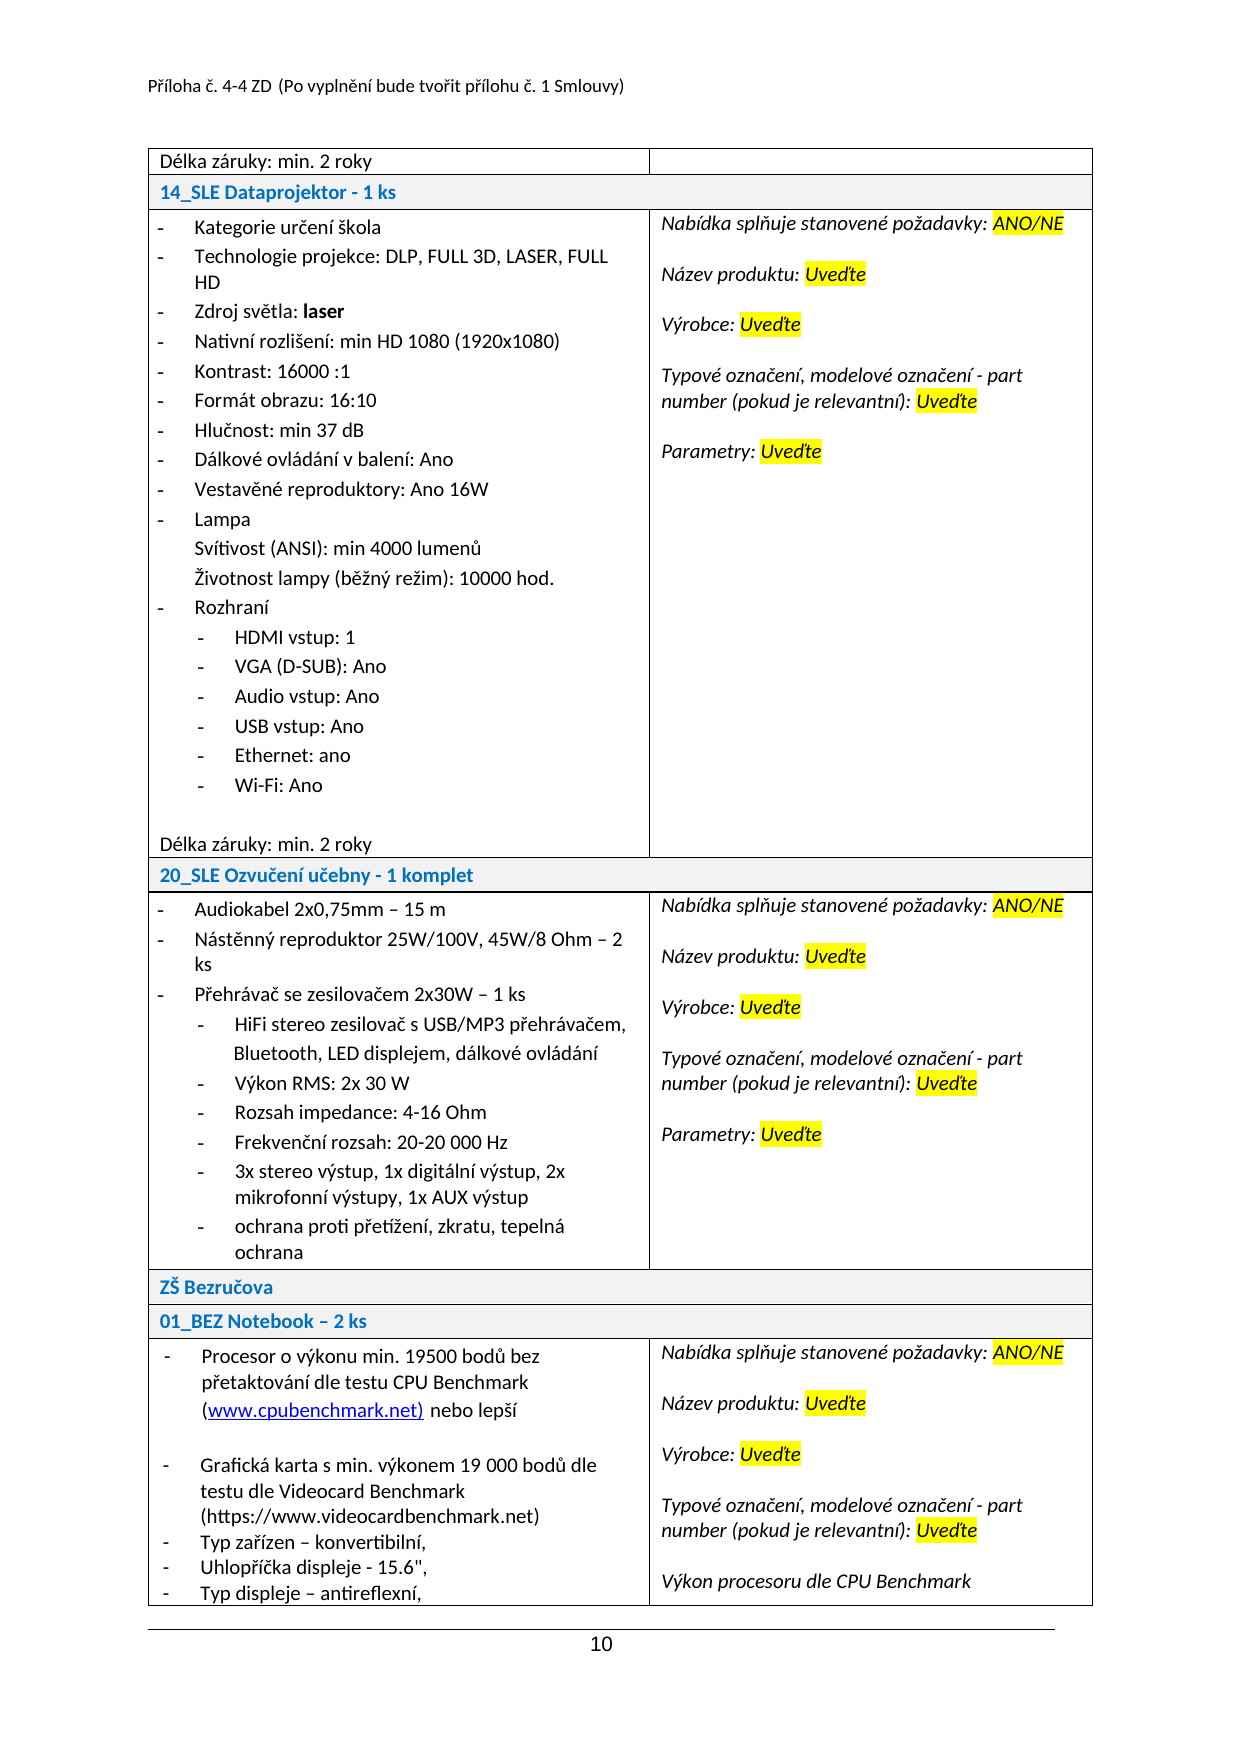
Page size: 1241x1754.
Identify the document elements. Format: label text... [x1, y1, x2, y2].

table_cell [650, 1339, 1092, 1605]
table_cell Kategorie určení škola Technologie projekce: DLP, FULL 3D, LASER, FULL HD Zdroj světla: laser Nativní rozlišení: min HD 1080 (1920x1080) Kontrast: 16000 :1 Formát obrazu: 16:10 Hlučnost: min 37 dB Dálkové ovládání v balení: Ano Vestavěné reproduktory: Ano 16W Lampa Svítivost (ANSI): min 4000 lumenů Životnost lampy (běžný režim): 10000 hod. Rozhraní HDMI vstup: 1 VGA (D-SUB): Ano Audio vstup: Ano USB vstup: Ano Ethernet: ano Wi-Fi: Ano Délka záruky: min. 2 roky [149, 210, 649, 857]
table_cell 01_BEZ Notebook – 2 ks [149, 1305, 1092, 1338]
table_cell ZŠ Bezručova [149, 1270, 1092, 1303]
table_cell Audiokabel 2x0,75mm – 15 m Nástěnný reproduktor 25W/100V, 45W/8 Ohm – 2 ks Přehrávač se zesilovačem 2x30W – 1 ks HiFi stereo zesilovač s USB/MP3 přehrávačem, Bluetooth, LED displejem, dálkové ovládání Výkon RMS: 2x 30 W Rozsah impedance: 4-16 Ohm Frekvenční rozsah: 20-20 000 Hz 3x stereo výstup, 1x digitální výstup, 2x mikrofonní výstupy, 1x AUX výstup ochrana proti přetížení, zkratu, tepelná ochrana [149, 893, 649, 1269]
table_cell 14_SLE Dataprojektor - 1 ks [149, 175, 1092, 209]
table_cell 20_SLE Ozvučení učebny - 1 komplet [149, 858, 1092, 891]
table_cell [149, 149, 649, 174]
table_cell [650, 149, 1092, 174]
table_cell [149, 1339, 649, 1605]
